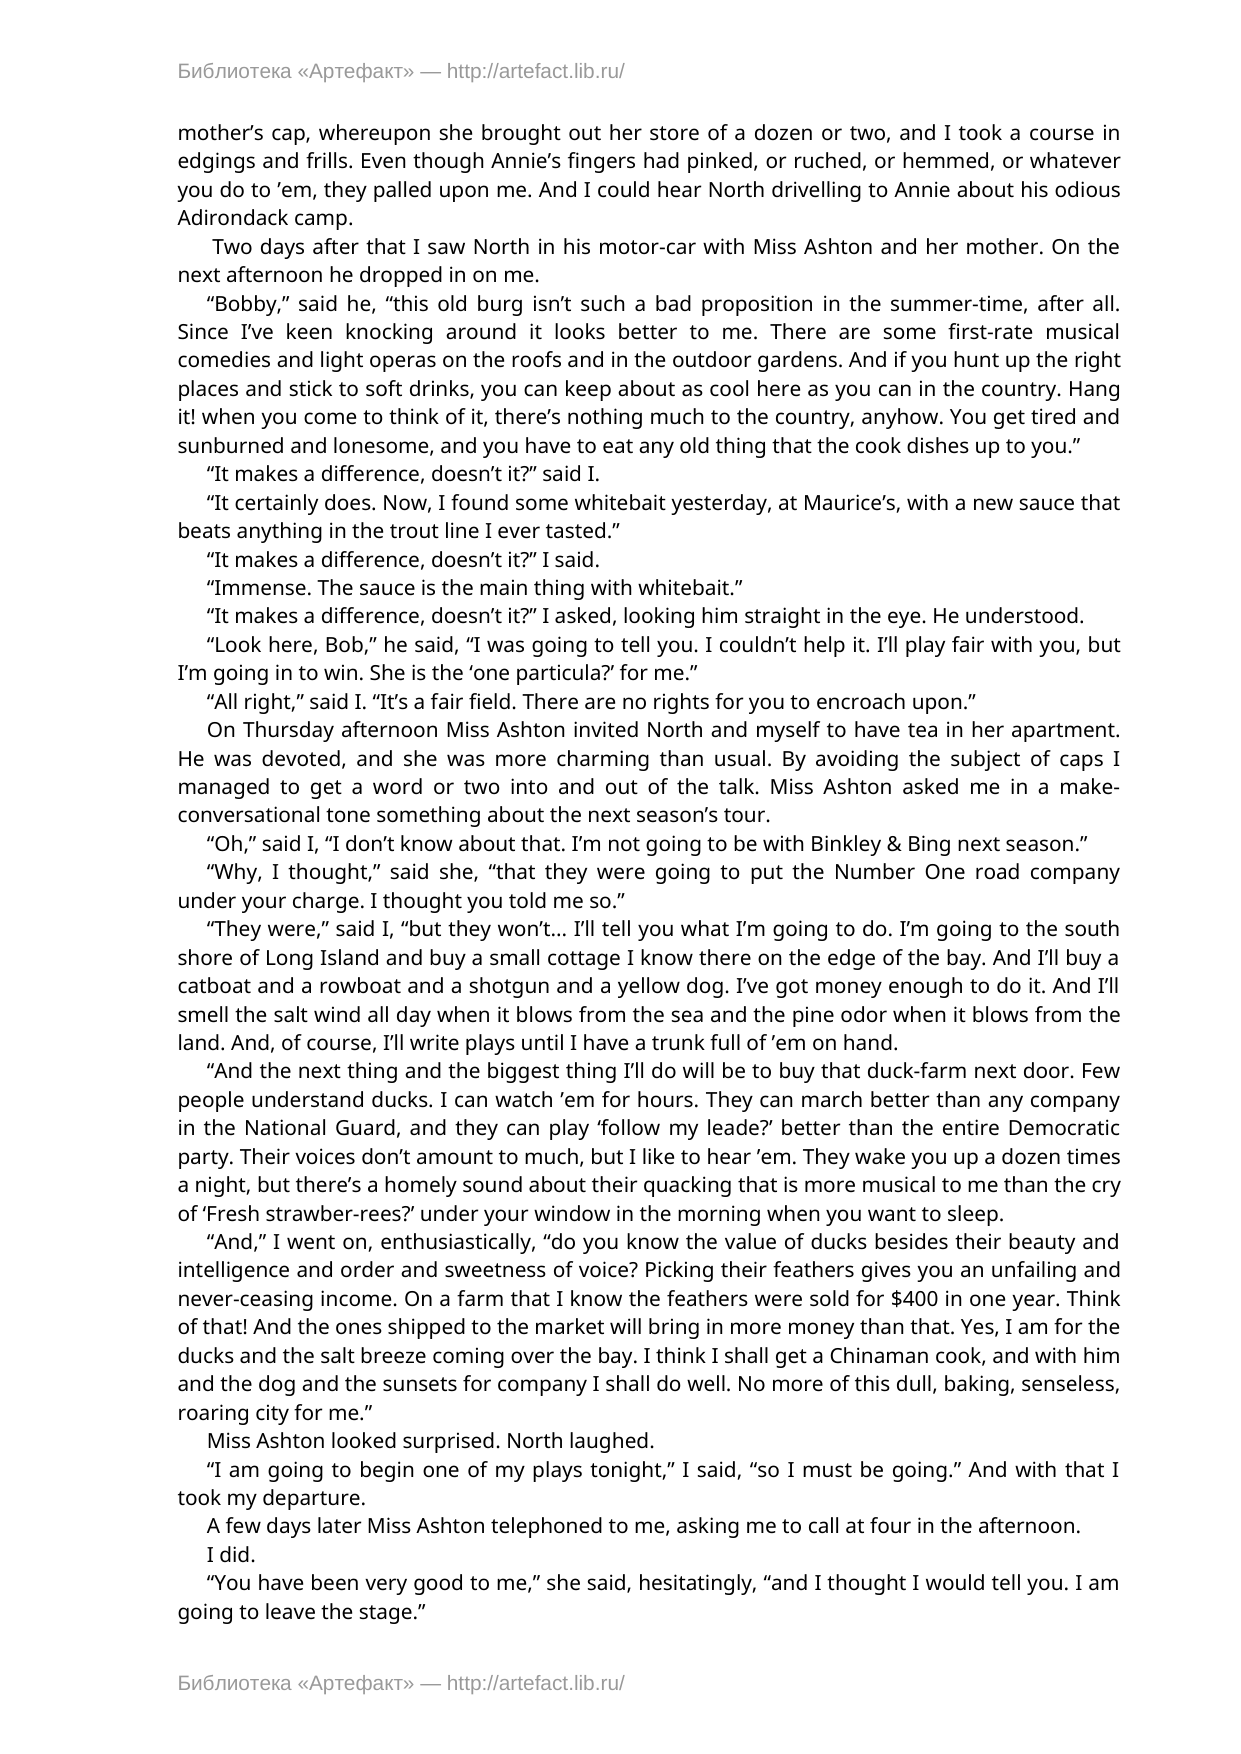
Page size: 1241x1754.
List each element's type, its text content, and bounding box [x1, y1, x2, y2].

text “You have been very good to me,” she said, hesitatingly, “and I thought I would tell you. I am going to leave the stage.” [177, 1568, 1122, 1625]
text “And the next thing and the biggest thing I’ll do will be to buy that duck-farm next door. Few people understand ducks. I can watch ’em for hours. They can march better than any company in the National Guard, and they can play ‘follow my leade?’ better than the entire Democratic party. Their voices don’t amount to much, but I like to hear ’em. They wake you up a dozen times a night, but there’s a homely sound about their quacking that is more musical to me than the cry of ‘Fresh strawber-rees?’ under your window in the morning when you want to sleep. [177, 1057, 1122, 1227]
text “All right,” said I. “It’s a fair field. There are no rights for you to encroach upon.” [177, 687, 1122, 715]
text “It makes a difference, doesn’t it?” said I. [177, 459, 1122, 488]
text “Bobby,” said he, “this old burg isn’t such a bad proposition in the summer-time, after all. Since I’ve keen knocking around it looks better to me. There are some first-rate musical comedies and light operas on the roofs and in the outdoor gardens. And if you hunt up the right places and stick to soft drinks, you can keep about as cool here as you can in the country. Hang it! when you come to think of it, there’s nothing much to the country, anyhow. You get tired and sunburned and lonesome, and you have to eat any old thing that the cook dishes up to you.” [177, 289, 1122, 459]
text “Immense. The sauce is the main thing with whitebait.” [177, 573, 1122, 602]
text Two days after that I saw North in his motor-car with Miss Ashton and her mother. On the next afternoon he dropped in on me. [177, 232, 1122, 289]
text “Look here, Bob,” he said, “I was going to tell you. I couldn’t help it. I’ll play fair with you, but I’m going in to win. She is the ‘one particula?’ for me.” [177, 630, 1122, 687]
text “It makes a difference, doesn’t it?” I said. [177, 545, 1122, 573]
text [177, 118, 1122, 232]
text “Oh,” said I, “I don’t know about that. I’m not going to be with Binkley & Bing next season.” [177, 829, 1122, 857]
text Miss Ashton looked surprised. North laughed. [177, 1426, 1122, 1455]
text On Thursday afternoon Miss Ashton invited North and myself to have tea in her apartment. He was devoted, and she was more charming than usual. By avoiding the subject of caps I managed to get a word or two into and out of the talk. Miss Ashton asked me in a make-conversational tone something about the next season’s tour. [177, 715, 1122, 829]
text A few days later Miss Ashton telephoned to me, asking me to call at four in the afternoon. [177, 1512, 1122, 1540]
text “I am going to begin one of my plays tonight,” I said, “so I must be going.” And with that I took my departure. [177, 1455, 1122, 1512]
text “And,” I went on, enthusiastically, “do you know the value of ducks besides their beauty and intelligence and order and sweetness of voice? Picking their feathers gives you an unfailing and never-ceasing income. On a farm that I know the feathers were sold for $400 in one year. Think of that! And the ones shipped to the market will bring in more money than that. Yes, I am for the ducks and the salt breeze coming over the bay. I think I shall get a Chinaman cook, and with him and the dog and the sunsets for company I shall do well. No more of this dull, baking, senseless, roaring city for me.” [177, 1227, 1122, 1426]
text “It makes a difference, doesn’t it?” I asked, looking him straight in the eye. He understood. [177, 602, 1122, 630]
text I did. [177, 1540, 1122, 1568]
text “They were,” said I, “but they won’t... I’ll tell you what I’m going to do. I’m going to the south shore of Long Island and buy a small cottage I know there on the edge of the bay. And I’ll buy a catboat and a rowboat and a shotgun and a yellow dog. I’ve got money enough to do it. And I’ll smell the salt wind all day when it blows from the sea and the pine odor when it blows from the land. And, of course, I’ll write plays until I have a trunk full of ’em on hand. [177, 914, 1122, 1057]
text “Why, I thought,” said she, “that they were going to put the Number One road company under your charge. I thought you told me so.” [177, 857, 1122, 914]
text “It certainly does. Now, I found some whitebait yesterday, at Maurice’s, with a new sauce that beats anything in the trout line I ever tasted.” [177, 488, 1122, 545]
